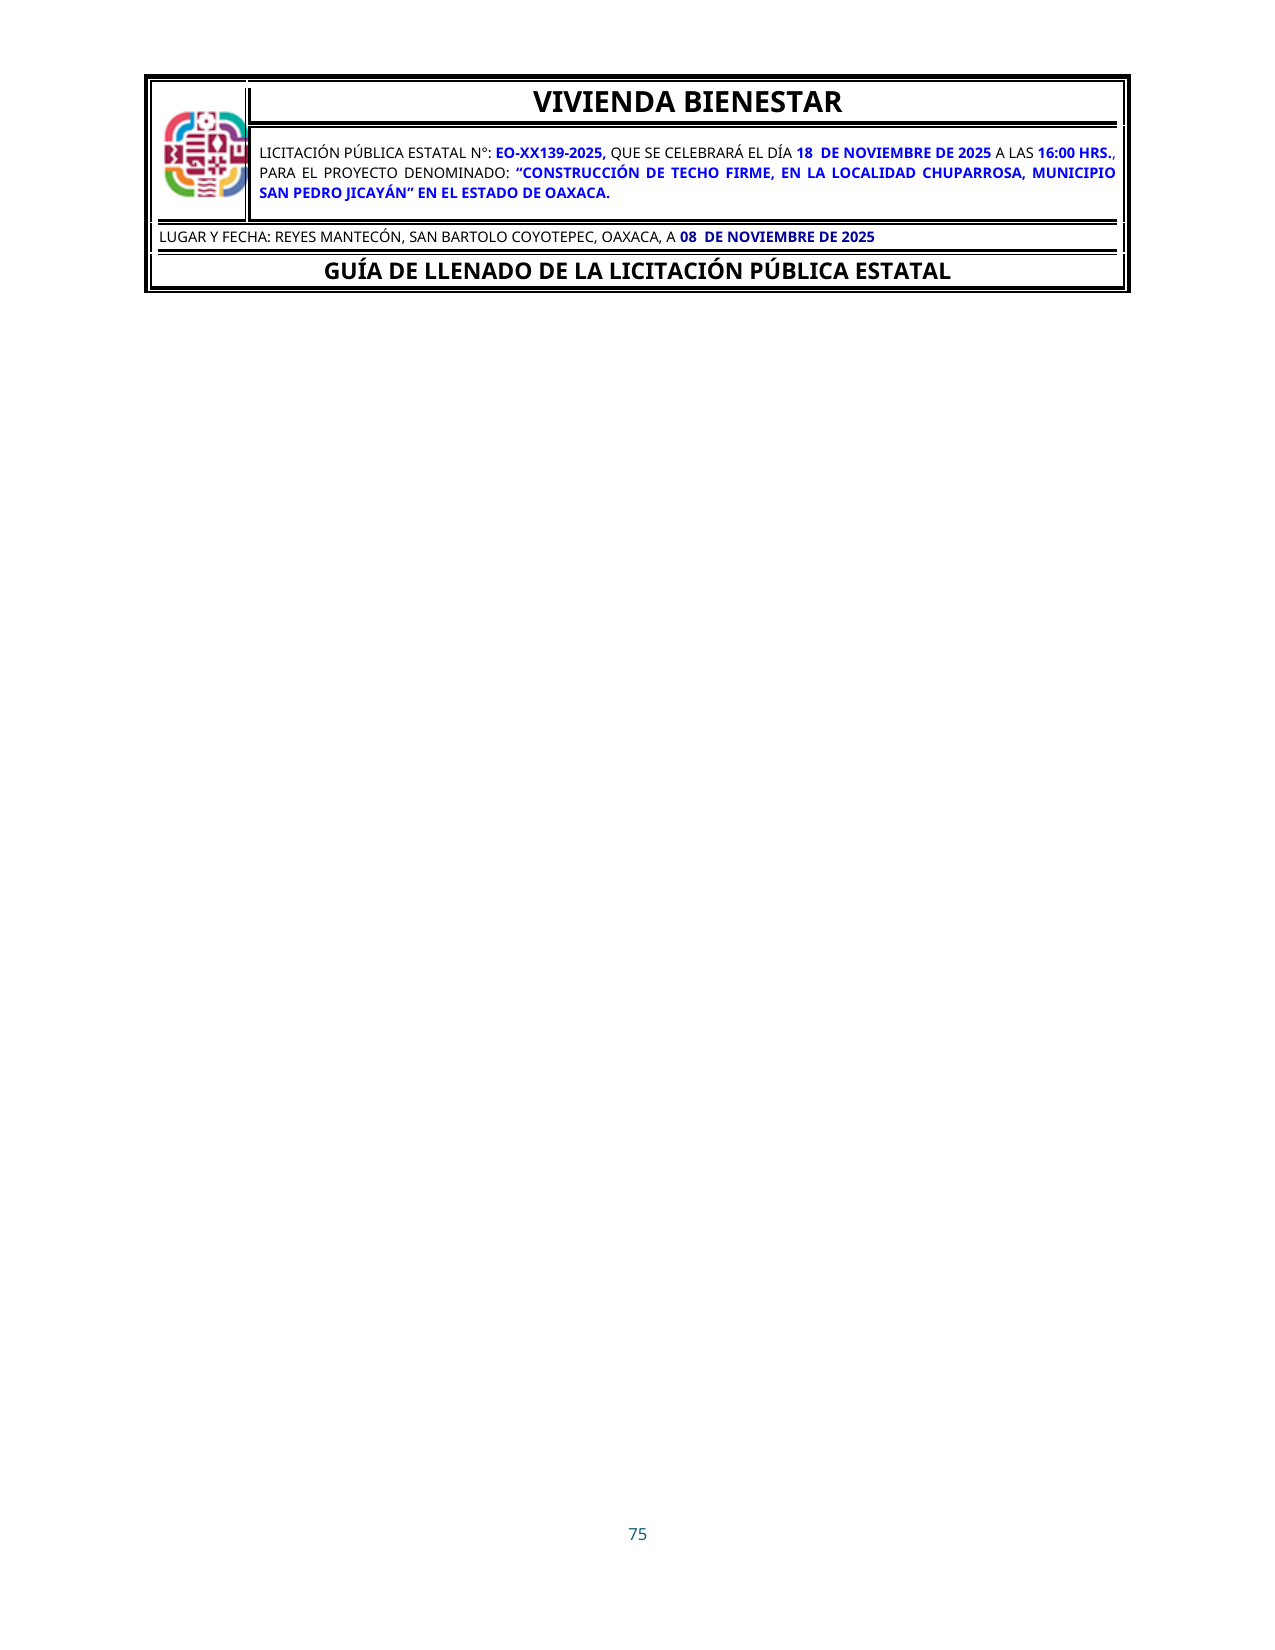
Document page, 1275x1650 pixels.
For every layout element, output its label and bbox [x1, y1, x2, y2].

picture [251, 128, 260, 203]
picture [246, 103, 260, 203]
picture [251, 103, 260, 121]
picture [153, 103, 245, 203]
